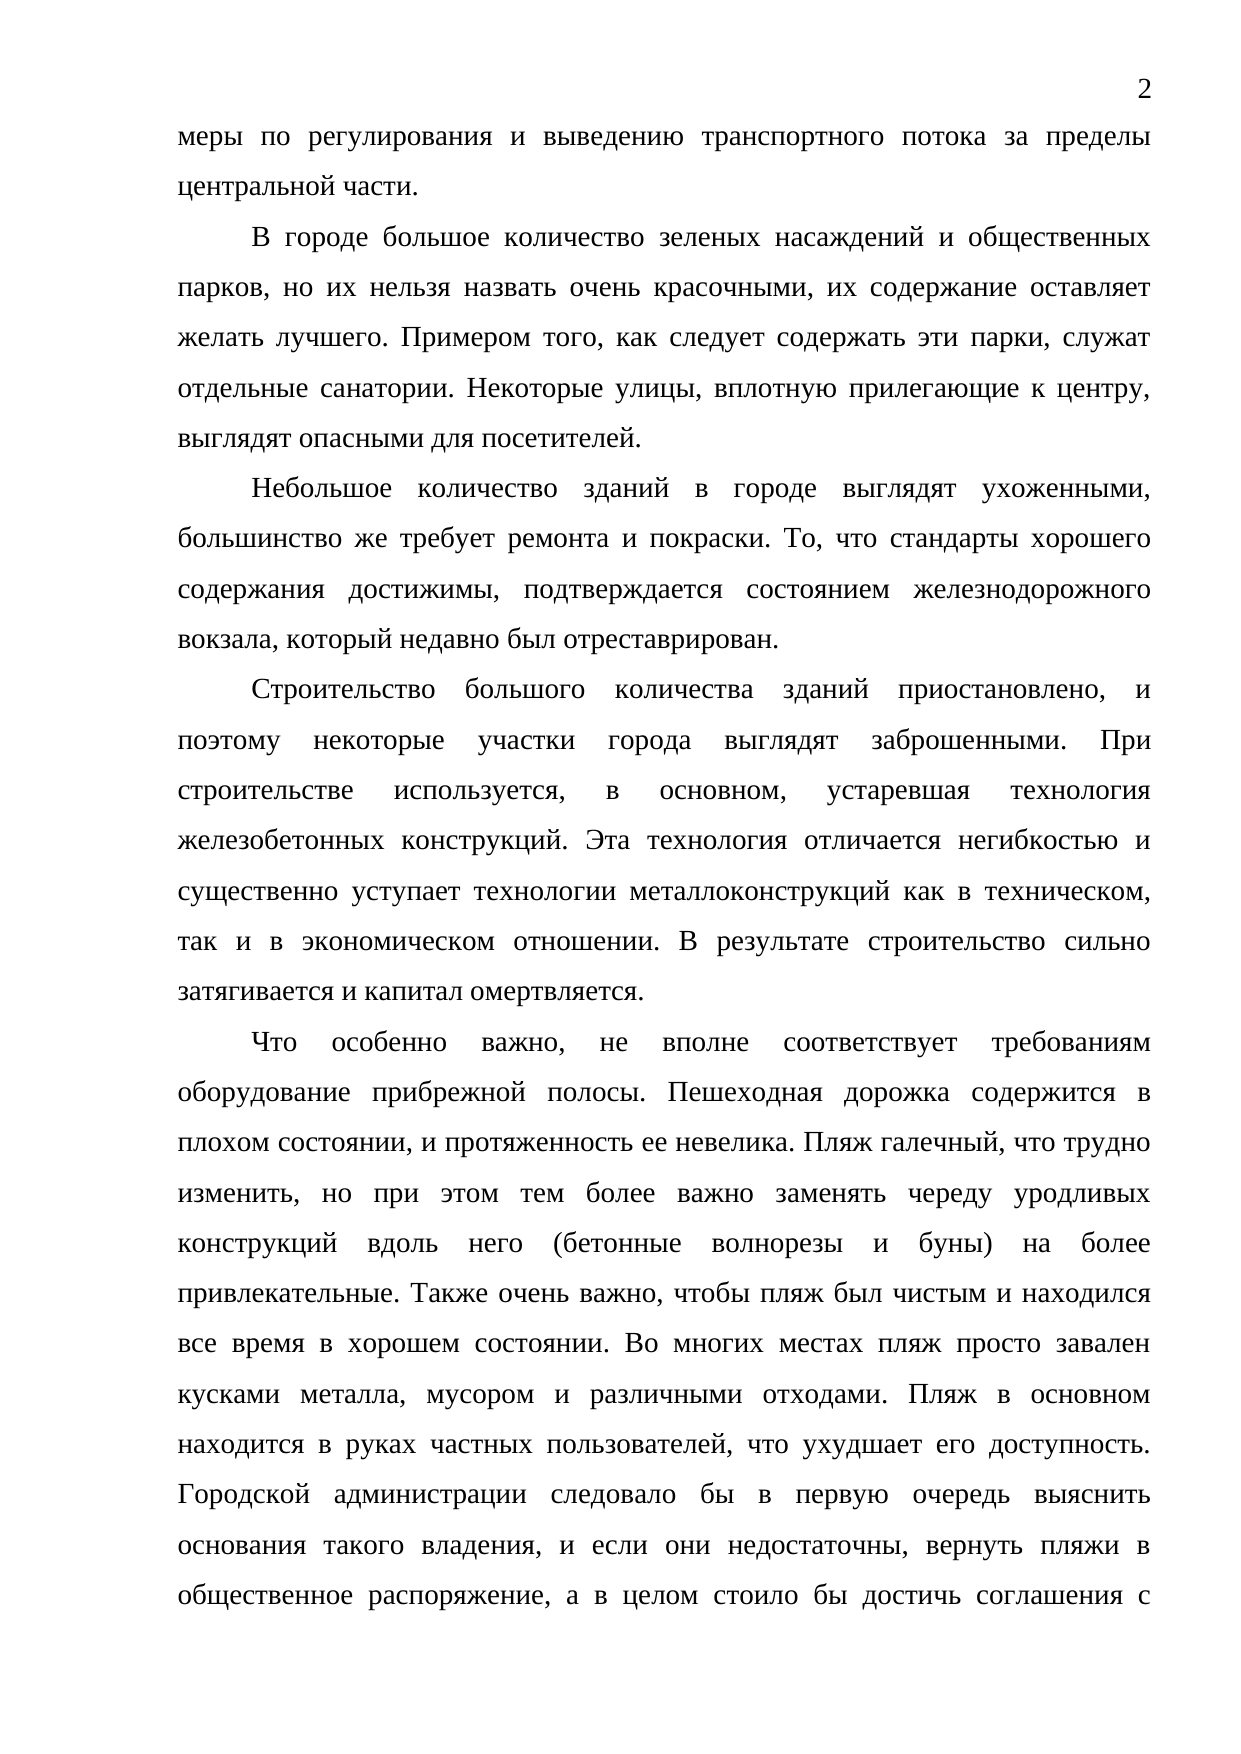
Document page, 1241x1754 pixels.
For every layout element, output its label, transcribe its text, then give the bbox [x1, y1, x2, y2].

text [177, 118, 1152, 202]
text Строительство большого количества зданий приостановлено, и поэтому некоторые участки города выглядят заброшенными. При строительстве используется, в основном, устаревшая технология железобетонных конструкций. Эта технология отличается негибкостью и существенно уступает технологии металлоконструкций как в техническом, так и в экономическом отношении. В результате строительство сильно затягивается и капитал омертвляется. [177, 672, 1152, 1007]
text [177, 1024, 1152, 1611]
text В городе большое количество зеленых насаждений и общественных парков, но их нельзя назвать очень красочными, их содержание оставляет желать лучшего. Примером того, как следует содержать эти парки, служат отдельные санатории. Некоторые улицы, вплотную прилегающие к центру, выглядят опасными для посетителей. [177, 219, 1152, 453]
text Небольшое количество зданий в городе выглядят ухоженными, большинство же требует ремонта и покраски. То, что стандарты хорошего содержания достижимы, подтверждается состоянием железнодорожного вокзала, который недавно был отреставрирован. [177, 470, 1152, 655]
